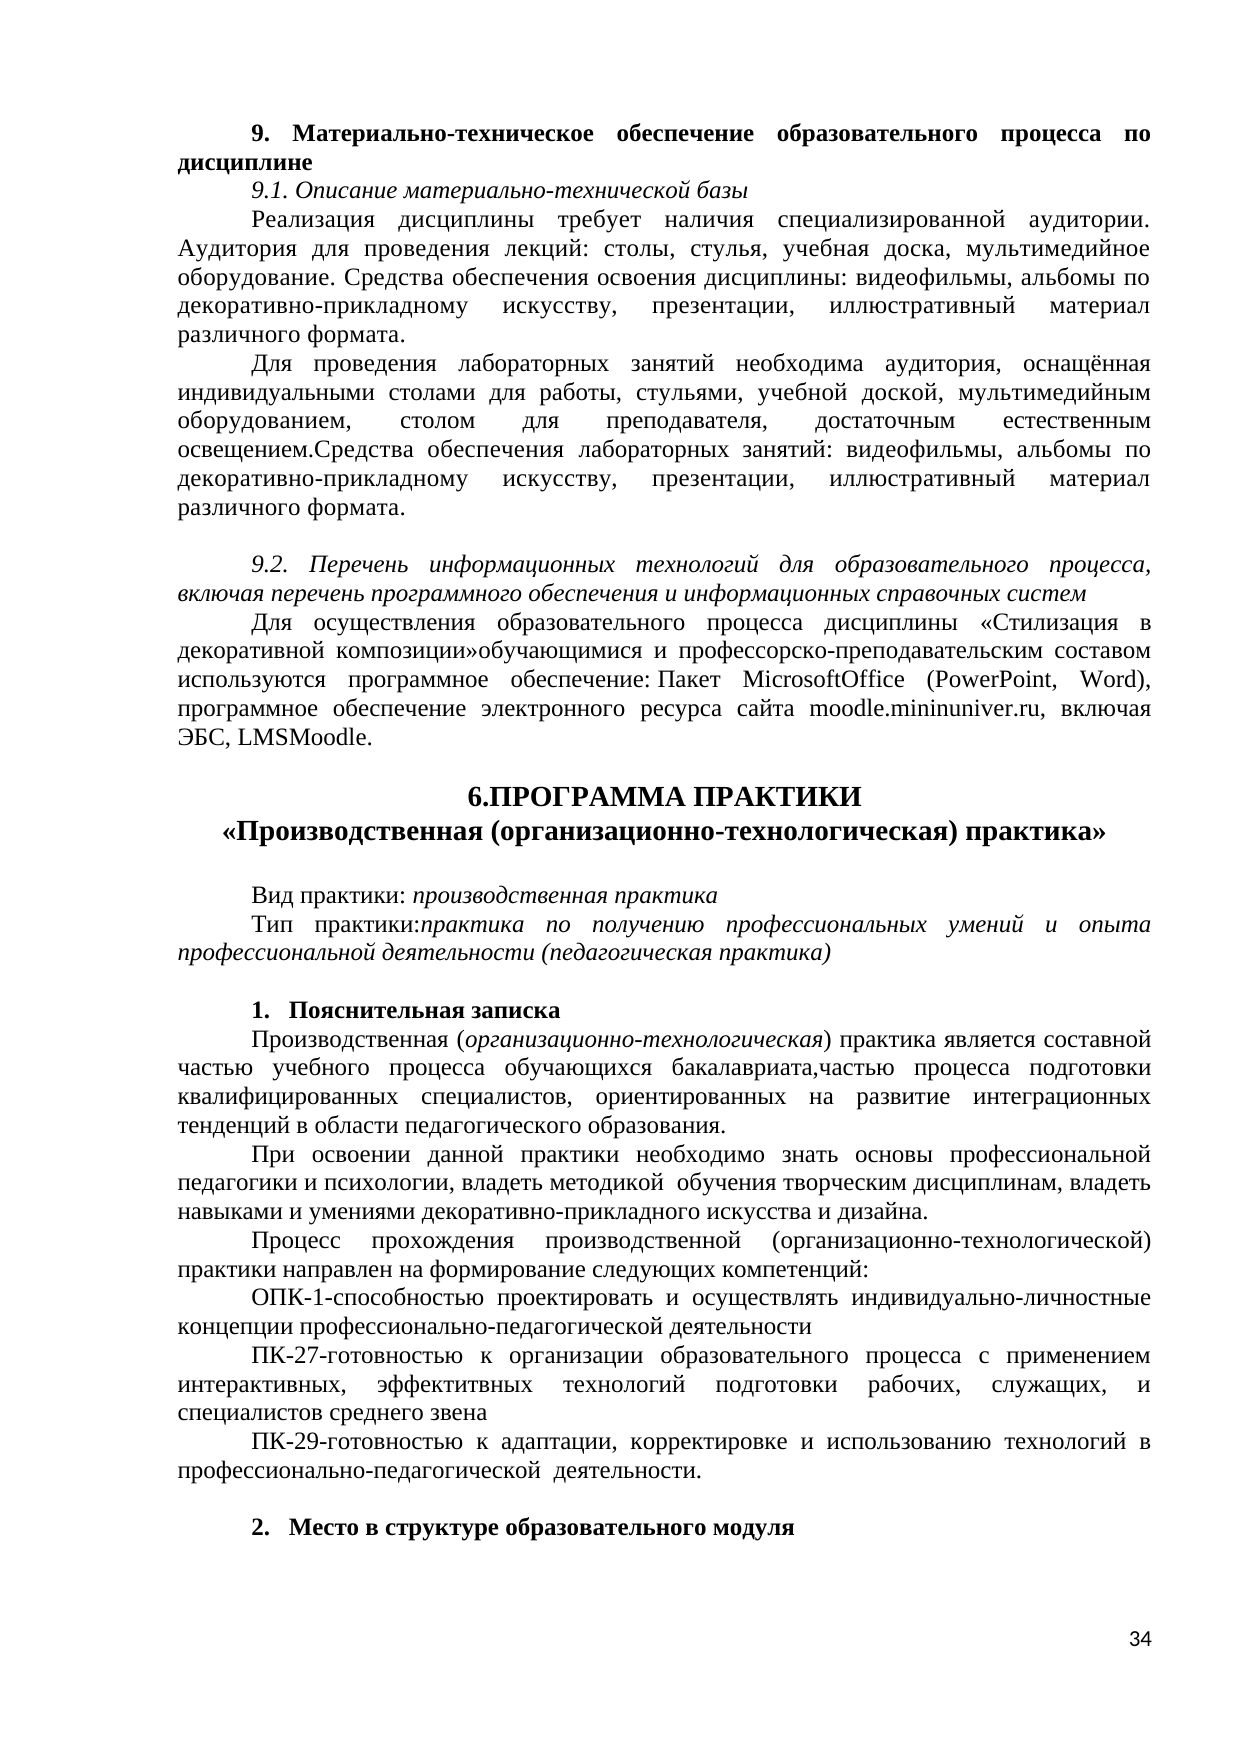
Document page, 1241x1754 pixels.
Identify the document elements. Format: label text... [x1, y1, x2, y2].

text «Производственная (организационно-технологическая) практика» [177, 813, 1152, 846]
text При освоении данной практики необходимо знать основы профессиональной педагогики и психологии, владеть методикой обучения творческим дисциплинам, владеть навыками и умениями декоративно-прикладного искусства и дизайна. [177, 1139, 1152, 1225]
text Производственная (организационно-технологическая) практика является составной частью учебного процесса обучающихся бакалавриата,частью процесса подготовки квалифицированных специалистов, ориентированных на развитие интеграционных тенденций в области педагогического образования. [177, 1024, 1152, 1139]
text 9.2. Перечень информационных технологий для образовательного процесса, включая перечень программного обеспечения и информационных справочных систем [177, 549, 1152, 607]
text Для осуществления образовательного процесса дисциплины «Стилизация в декоративной композиции»обучающимися и профессорско-преподавательским составом используются программное обеспечение: Пакет MicrosoftOffice (PowerPoint, Word), программное обеспечение электронного ресурса сайта moodle.mininuniver.ru, включая ЭБС, LMSMoodle. [177, 607, 1152, 751]
text Вид практики: производственная практика [177, 880, 1152, 909]
text ПК-29-готовностью к адаптации, корректировке и использованию технологий в профессионально-педагогической деятельности. [177, 1426, 1152, 1484]
text Реализация дисциплины требует наличия специализированной аудитории. Аудитория для проведения лекций: столы, стулья, учебная доска, мультимедийное оборудование. Средства обеспечения освоения дисциплины: видеофильмы, альбомы по декоративно-прикладному искусству, презентации, иллюстративный материал различного формата. [177, 204, 1152, 348]
text ОПК-1-способностью проектировать и осуществлять индивидуально-личностные концепции профессионально-педагогической деятельности [177, 1282, 1152, 1340]
text 6.ПРОГРАММА ПРАКТИКИ [177, 779, 1152, 813]
list Пояснительная записка [251, 995, 1152, 1024]
text ПК-27-готовностью к организации образовательного процесса с применением интерактивных, эффектитвных технологий подготовки рабочих, служащих, и специалистов среднего звена [177, 1340, 1152, 1426]
text Тип практики:практика по получению профессиональных умений и опыта профессиональной деятельности (педагогическая практика) [177, 909, 1152, 966]
list Место в структуре образовательного модуля [251, 1512, 1152, 1541]
text 9.1. Описание материально-технической базы [177, 176, 1152, 204]
text 9. Материально-техническое обеспечение образовательного процесса по дисциплине [177, 118, 1152, 176]
text Для проведения лабораторных занятий необходима аудитория, оснащённая индивидуальными столами для работы, стульями, учебной доской, мультимедийным оборудованием, столом для преподавателя, достаточным естественным освещением.Средства обеспечения лабораторных занятий: видеофильмы, альбомы по декоративно-прикладному искусству, презентации, иллюстративный материал различного формата. [177, 348, 1152, 521]
text Процесс прохождения производственной (организационно-технологической) практики направлен на формирование следующих компетенций: [177, 1225, 1152, 1282]
